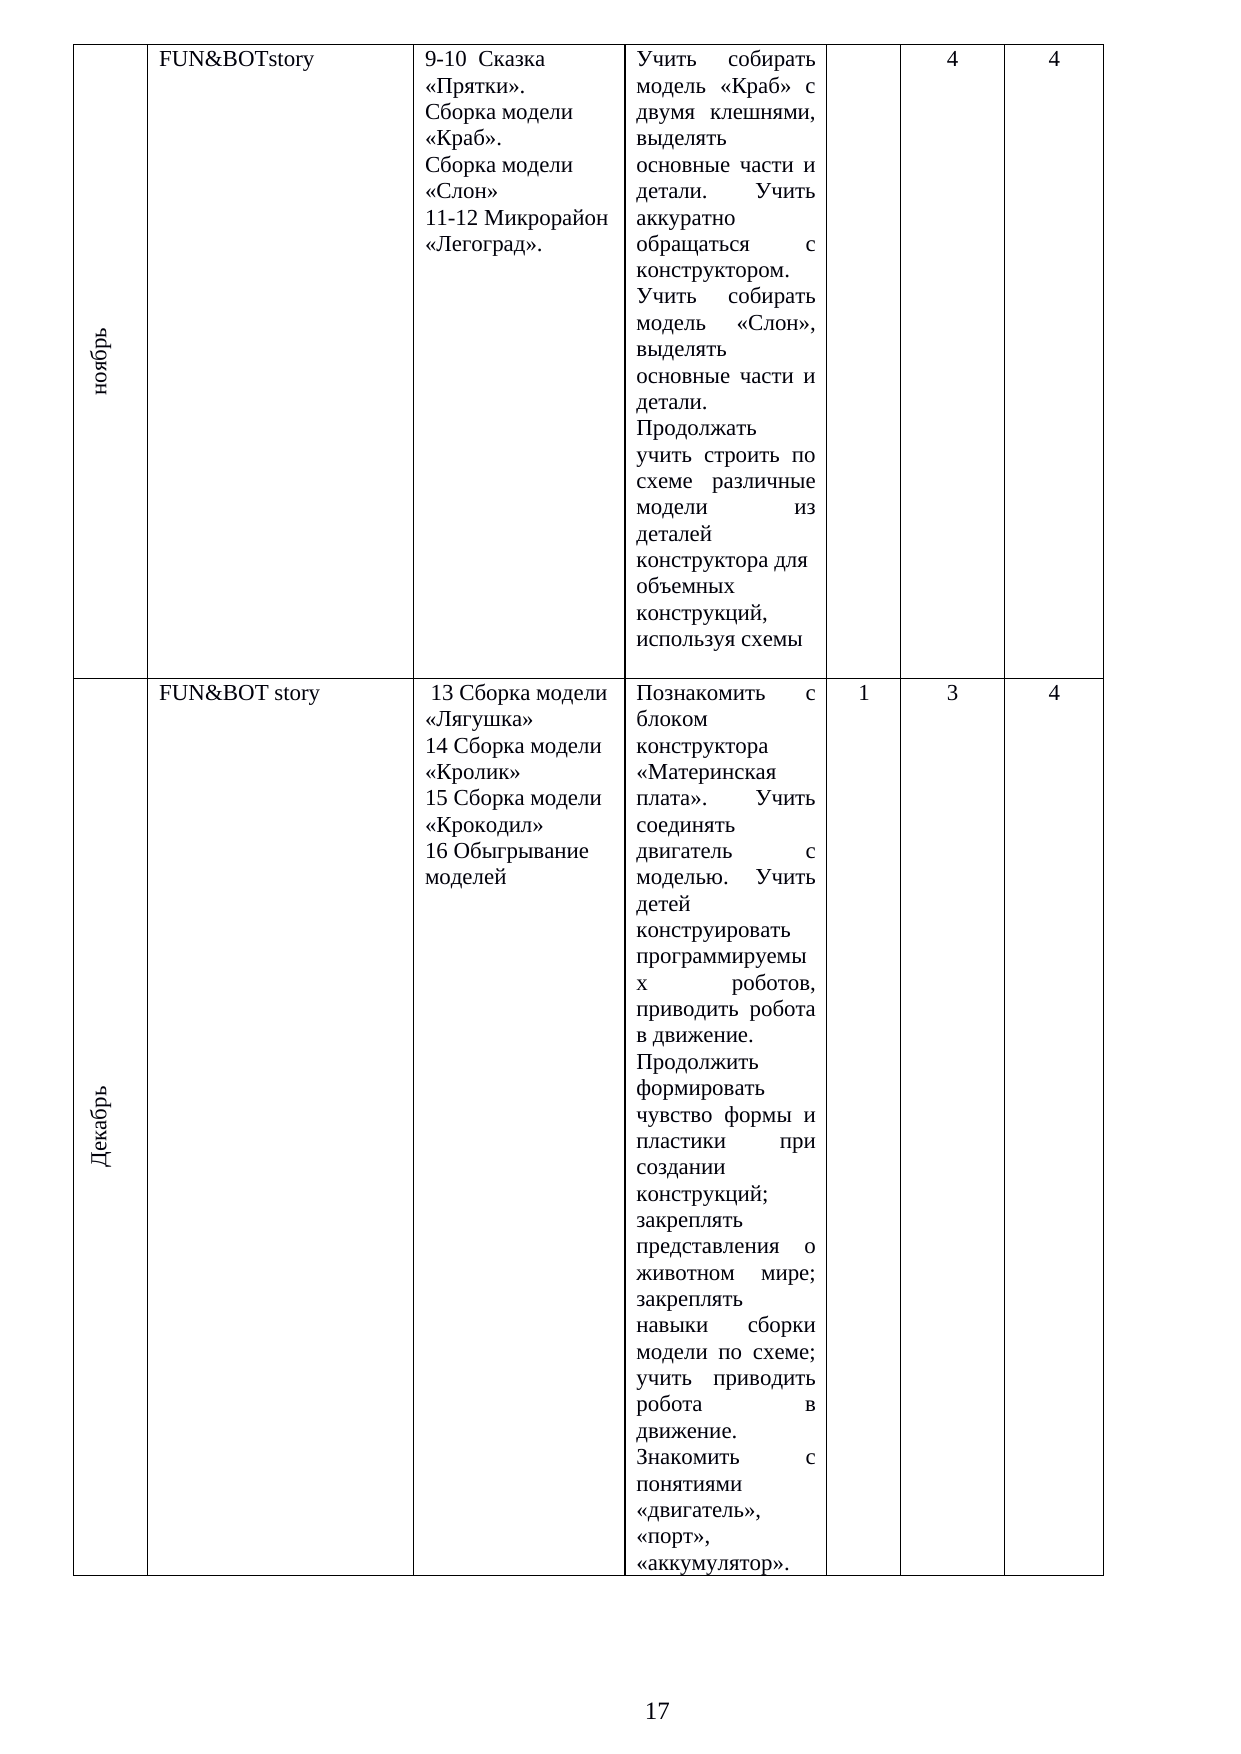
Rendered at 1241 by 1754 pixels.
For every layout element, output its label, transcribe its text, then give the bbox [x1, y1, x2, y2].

table_cell 4 [1005, 45, 1103, 678]
table_cell ноябрь [74, 45, 147, 678]
table_cell FUN&BOTstory [148, 45, 413, 678]
table_cell 13 Сборка модели «Лягушка» 14 Сборка модели «Кролик» 15 Сборка модели «Крокодил» 16 Обыгрывание моделей [414, 679, 624, 1575]
table_cell Учить собирать модель «Краб» с двумя клешнями, выделять основные части и детали. Учить аккуратно обращаться с конструктором. Учить собирать модель «Слон», выделять основные части и детали. Продолжать учить строить по схеме различные модели из деталей конструктора для объемных конструкций, используя схемы [626, 45, 826, 678]
table_cell FUN&BOT story [148, 679, 413, 1575]
table_cell 1 [827, 679, 900, 1575]
table_cell 4 [901, 45, 1004, 678]
table_cell Декабрь [74, 679, 147, 1575]
table_cell 4 [1005, 679, 1103, 1575]
table_cell 9-10 Сказка «Прятки». Сборка модели «Краб». Сборка модели «Слон» 11-12 Микрорайон «Легоград». [414, 45, 624, 678]
table_cell [827, 45, 900, 678]
table_cell Познакомить с блоком конструктора «Материнская плата». Учить соединять двигатель с моделью. Учить детей конструировать программируемых роботов, приводить робота в движение. Продолжить формировать чувство формы и пластики при создании конструкций; закреплять представления о животном мире; закреплять навыки сборки модели по схеме; учить приводить робота в движение. Знакомить с понятиями «двигатель», «порт», «аккумулятор». [626, 679, 826, 1575]
table_cell 3 [901, 679, 1004, 1575]
